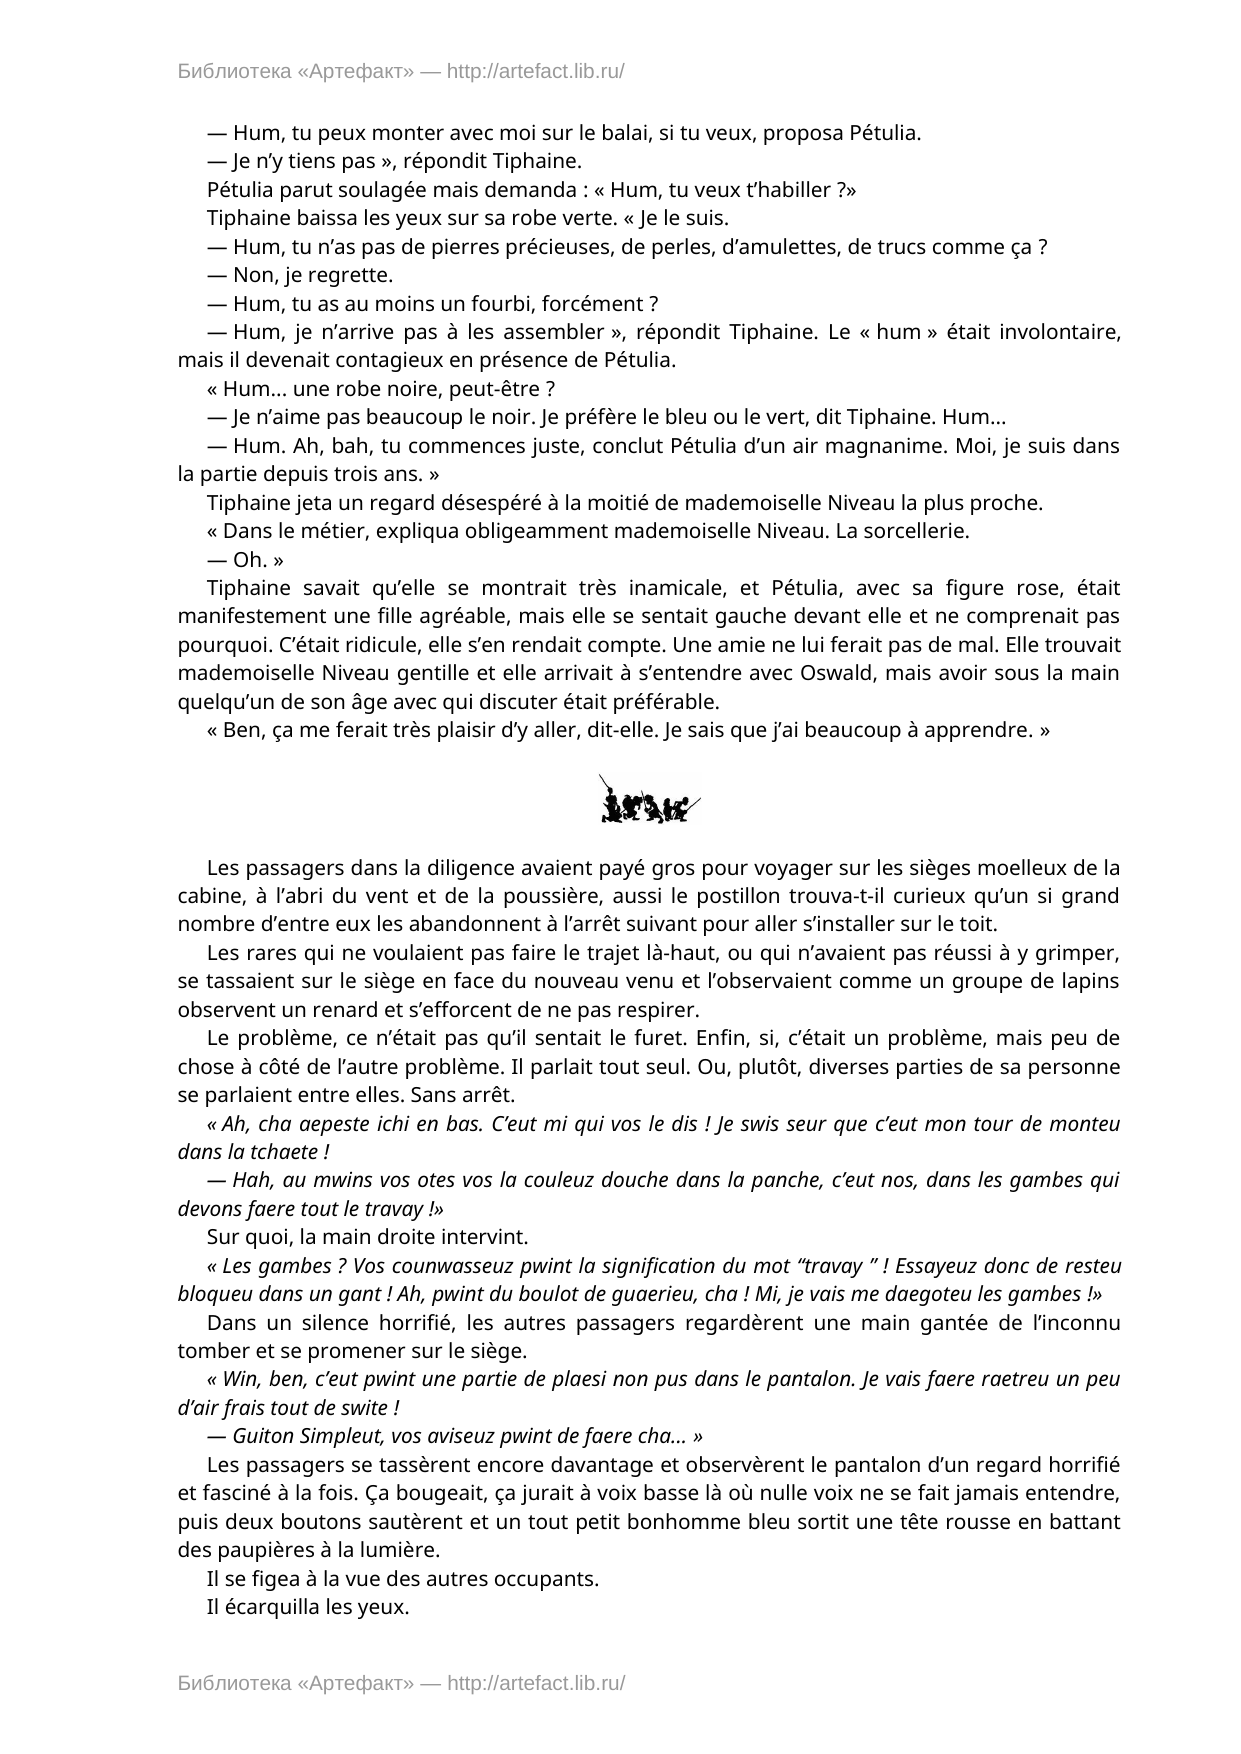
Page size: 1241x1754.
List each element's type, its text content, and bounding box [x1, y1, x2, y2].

text Pétulia parut soulagée mais demanda : « Hum, tu veux t’habiller ?» [177, 175, 1122, 203]
text — Hum, tu peux monter avec moi sur le balai, si tu veux, proposa Pétulia. [177, 118, 1122, 147]
text — Guiton Simpleut, vos aviseuz pwint de faere cha... » [177, 1421, 1122, 1450]
text « Win, ben, c’eut pwint une partie de plaesi non pus dans le pantalon. Je vais faere raetreu un peu d’air frais tout de swite ! [177, 1364, 1122, 1421]
text — Hum, je n’arrive pas à les assembler », répondit Tiphaine. Le « hum » était involontaire, mais il devenait contagieux en présence de Pétulia. [177, 317, 1122, 374]
text — Hum, tu n’as pas de pierres précieuses, de perles, d’amulettes, de trucs comme ça ? [177, 232, 1122, 260]
text « Dans le métier, expliqua obligeamment mademoiselle Niveau. La sorcellerie. [177, 516, 1122, 545]
text — Hah, au mwins vos otes vos la couleuz douche dans la panche, c’eut nos, dans les gambes qui devons faere tout le travay !» [177, 1166, 1122, 1222]
picture [597, 772, 702, 825]
text — Hum. Ah, bah, tu commences juste, conclut Pétulia d’un air magnanime. Moi, je suis dans la partie depuis trois ans. » [177, 431, 1122, 488]
text « Ah, cha aepeste ichi en bas. C’eut mi qui vos le dis ! Je swis seur que c’eut mon tour de monteu dans la tchaete ! [177, 1109, 1122, 1166]
text Les rares qui ne voulaient pas faire le trajet là-haut, ou qui n’avaient pas réussi à y grimper, se tassaient sur le siège en face du nouveau venu et l’observaient comme un groupe de lapins observent un renard et s’efforcent de ne pas respirer. [177, 938, 1122, 1023]
text Il se figea à la vue des autres occupants. [177, 1564, 1122, 1592]
text Le problème, ce n’était pas qu’il sentait le furet. Enfin, si, c’était un problème, mais peu de chose à côté de l’autre problème. Il parlait tout seul. Ou, plutôt, diverses parties de sa personne se parlaient entre elles. Sans arrêt. [177, 1023, 1122, 1109]
text — Hum, tu as au moins un fourbi, forcément ? [177, 289, 1122, 317]
text — Je n’aime pas beaucoup le noir. Je préfère le bleu ou le vert, dit Tiphaine. Hum... [177, 402, 1122, 431]
text « Les gambes ? Vos counwasseuz pwint la signification du mot “travay ” ! Essayeuz donc de resteu bloqueu dans un gant ! Ah, pwint du boulot de guaerieu, cha ! Mi, je vais me daegoteu les gambes !» [177, 1251, 1122, 1308]
text Tiphaine baissa les yeux sur sa robe verte. « Je le suis. [177, 203, 1122, 232]
text Sur quoi, la main droite intervint. [177, 1222, 1122, 1251]
text Tiphaine savait qu’elle se montrait très inamicale, et Pétulia, avec sa figure rose, était manifestement une fille agréable, mais elle se sentait gauche devant elle et ne comprenait pas pourquoi. C’était ridicule, elle s’en rendait compte. Une amie ne lui ferait pas de mal. Elle trouvait mademoiselle Niveau gentille et elle arrivait à s’entendre avec Oswald, mais avoir sous la main quelqu’un de son âge avec qui discuter était préférable. [177, 573, 1122, 715]
text Tiphaine jeta un regard désespéré à la moitié de mademoiselle Niveau la plus proche. [177, 488, 1122, 516]
text « Hum... une robe noire, peut-être ? [177, 374, 1122, 402]
text Les passagers se tassèrent encore davantage et observèrent le pantalon d’un regard horrifié et fasciné à la fois. Ça bougeait, ça jurait à voix basse là où nulle voix ne se fait jamais entendre, puis deux boutons sautèrent et un tout petit bonhomme bleu sortit une tête rousse en battant des paupières à la lumière. [177, 1450, 1122, 1564]
text « Ben, ça me ferait très plaisir d’y aller, dit-elle. Je sais que j’ai beaucoup à apprendre. » [177, 715, 1122, 744]
text Il écarquilla les yeux. [177, 1592, 1122, 1621]
text — Oh. » [177, 545, 1122, 573]
text Les passagers dans la diligence avaient payé gros pour voyager sur les sièges moelleux de la cabine, à l’abri du vent et de la poussière, aussi le postillon trouva-t-il curieux qu’un si grand nombre d’entre eux les abandonnent à l’arrêt suivant pour aller s’installer sur le toit. [177, 853, 1122, 938]
text — Je n’y tiens pas », répondit Tiphaine. [177, 147, 1122, 175]
text Dans un silence horrifié, les autres passagers regardèrent une main gantée de l’inconnu tomber et se promener sur le siège. [177, 1308, 1122, 1364]
text — Non, je regrette. [177, 260, 1122, 289]
